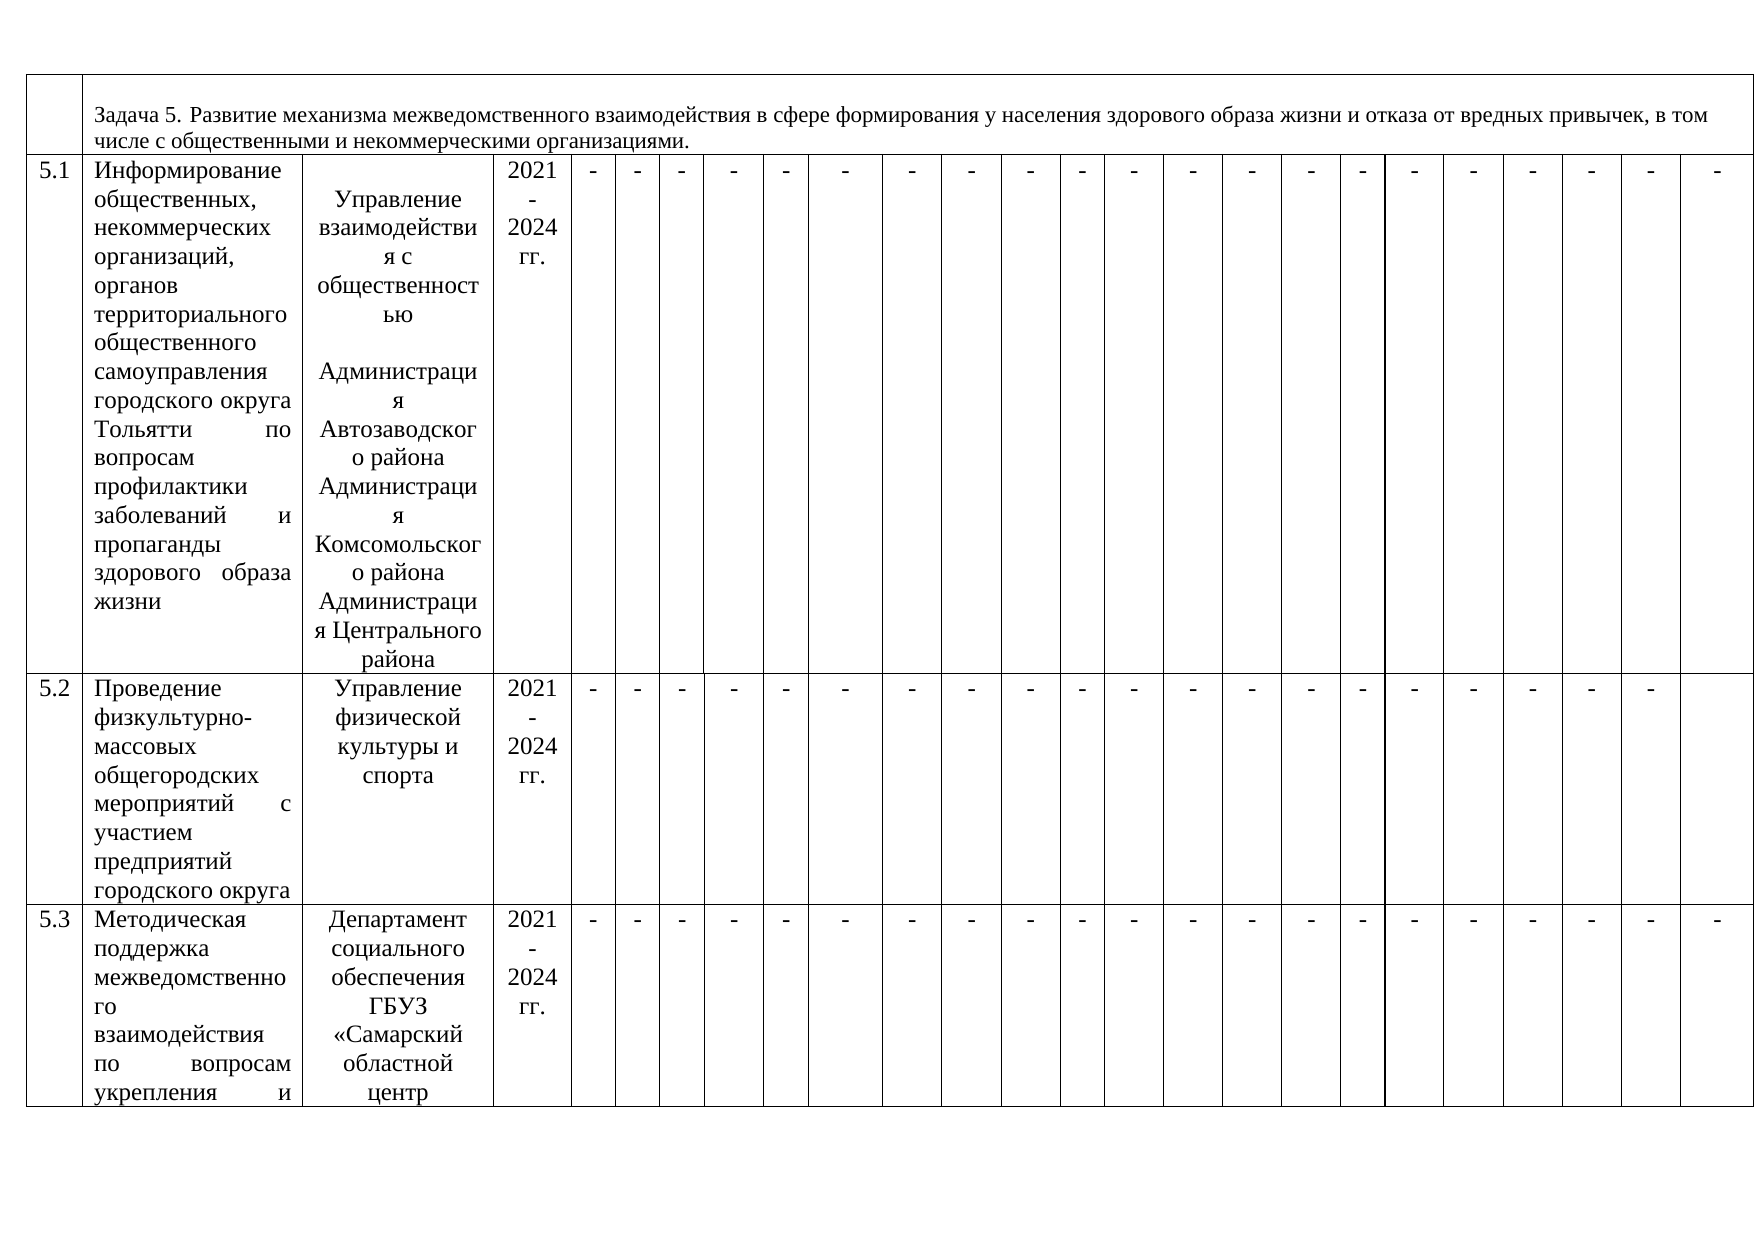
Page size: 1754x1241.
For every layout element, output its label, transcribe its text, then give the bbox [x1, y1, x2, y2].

table_cell - [705, 905, 763, 1106]
table_cell - [1282, 674, 1340, 903]
table_cell Проведение физкультурно-массовых общегородских мероприятий с участием предприятий городского округа [83, 674, 302, 903]
table_cell - [1563, 155, 1621, 672]
table_cell 2021-2024 гг. [494, 905, 571, 1106]
table_cell - [660, 905, 704, 1106]
table_cell - [883, 155, 941, 672]
table_cell - [809, 905, 882, 1106]
table_cell Управление взаимодействия с общественностью Администрация Автозаводского района Администрация Комсомольского района Администрация Центрального района [303, 155, 493, 672]
table_cell - [1622, 905, 1680, 1106]
table_cell 5.1 [27, 155, 82, 672]
table_cell - [616, 905, 659, 1106]
table_cell - [572, 905, 615, 1106]
table_cell - [1282, 905, 1340, 1106]
table_cell - [1105, 905, 1163, 1106]
table_cell - [1444, 155, 1503, 672]
table_cell Информирование общественных, некоммерческих организаций, органов территориального общественного самоуправления городского округа Тольятти по вопросам профилактики заболеваний и пропаганды здорового образа жизни [83, 155, 302, 672]
table_cell - [1223, 905, 1281, 1106]
table_cell - [1164, 155, 1222, 672]
table_cell - [1386, 905, 1443, 1106]
table_cell - [809, 155, 882, 672]
table_cell 5.2 [27, 674, 82, 903]
table_cell - [1444, 674, 1503, 903]
table_cell - [1282, 155, 1340, 672]
table_cell - [660, 674, 704, 903]
table_cell 2021-2024 гг. [494, 674, 571, 903]
table_cell - [764, 905, 808, 1106]
table_cell - [1223, 674, 1281, 903]
table_cell - [616, 155, 659, 672]
table_cell - [572, 674, 615, 903]
table_cell - [1061, 674, 1104, 903]
table_cell - [1223, 155, 1281, 672]
table_cell [1681, 674, 1753, 903]
table_cell - [572, 155, 615, 672]
table_cell - [883, 674, 941, 903]
table_cell - [1105, 674, 1163, 903]
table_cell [303, 905, 493, 1106]
table_cell - [942, 155, 1001, 672]
table_cell - [616, 674, 659, 903]
table_cell - [1061, 905, 1104, 1106]
table_cell - [1681, 155, 1753, 672]
table_cell - [1341, 155, 1384, 672]
table_cell [27, 75, 82, 154]
table_cell - [1164, 674, 1222, 903]
table_cell - [1504, 155, 1562, 672]
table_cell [83, 905, 302, 1106]
table_cell - [1105, 155, 1163, 672]
table_cell - [1341, 674, 1384, 903]
table_cell - [1444, 905, 1503, 1106]
table_cell - [1386, 674, 1443, 903]
table_cell - [764, 674, 808, 903]
table_cell - [1341, 905, 1384, 1106]
table_cell - [883, 905, 941, 1106]
table_cell - [942, 905, 1001, 1106]
table_cell - [1002, 155, 1060, 672]
table_cell - [942, 674, 1001, 903]
table_cell - [1164, 905, 1222, 1106]
table_cell - [1622, 155, 1680, 672]
table_cell Задача 5. Развитие механизма межведомственного взаимодействия в сфере формирования у населения здорового образа жизни и отказа от вредных привычек, в том числе с общественными и некоммерческими организациями. [83, 75, 1753, 154]
table_cell - [1504, 674, 1562, 903]
table_cell - [1386, 155, 1443, 672]
table_cell Управление физической культуры и спорта [303, 674, 493, 903]
table_cell 5.3 [27, 905, 82, 1106]
table_cell - [1061, 155, 1104, 672]
table_cell - [660, 155, 703, 672]
table_cell - [1563, 674, 1621, 903]
table_cell - [1002, 674, 1060, 903]
table_cell - [705, 674, 763, 903]
table_cell - [764, 155, 808, 672]
table_cell - [1504, 905, 1562, 1106]
table_cell - [1681, 905, 1753, 1106]
table_cell - [1563, 905, 1621, 1106]
table_cell - [1622, 674, 1680, 903]
table_cell - [704, 155, 763, 672]
table_cell - [809, 674, 882, 903]
table_cell - [1002, 905, 1060, 1106]
table_cell 2021-2024 гг. [494, 155, 571, 672]
